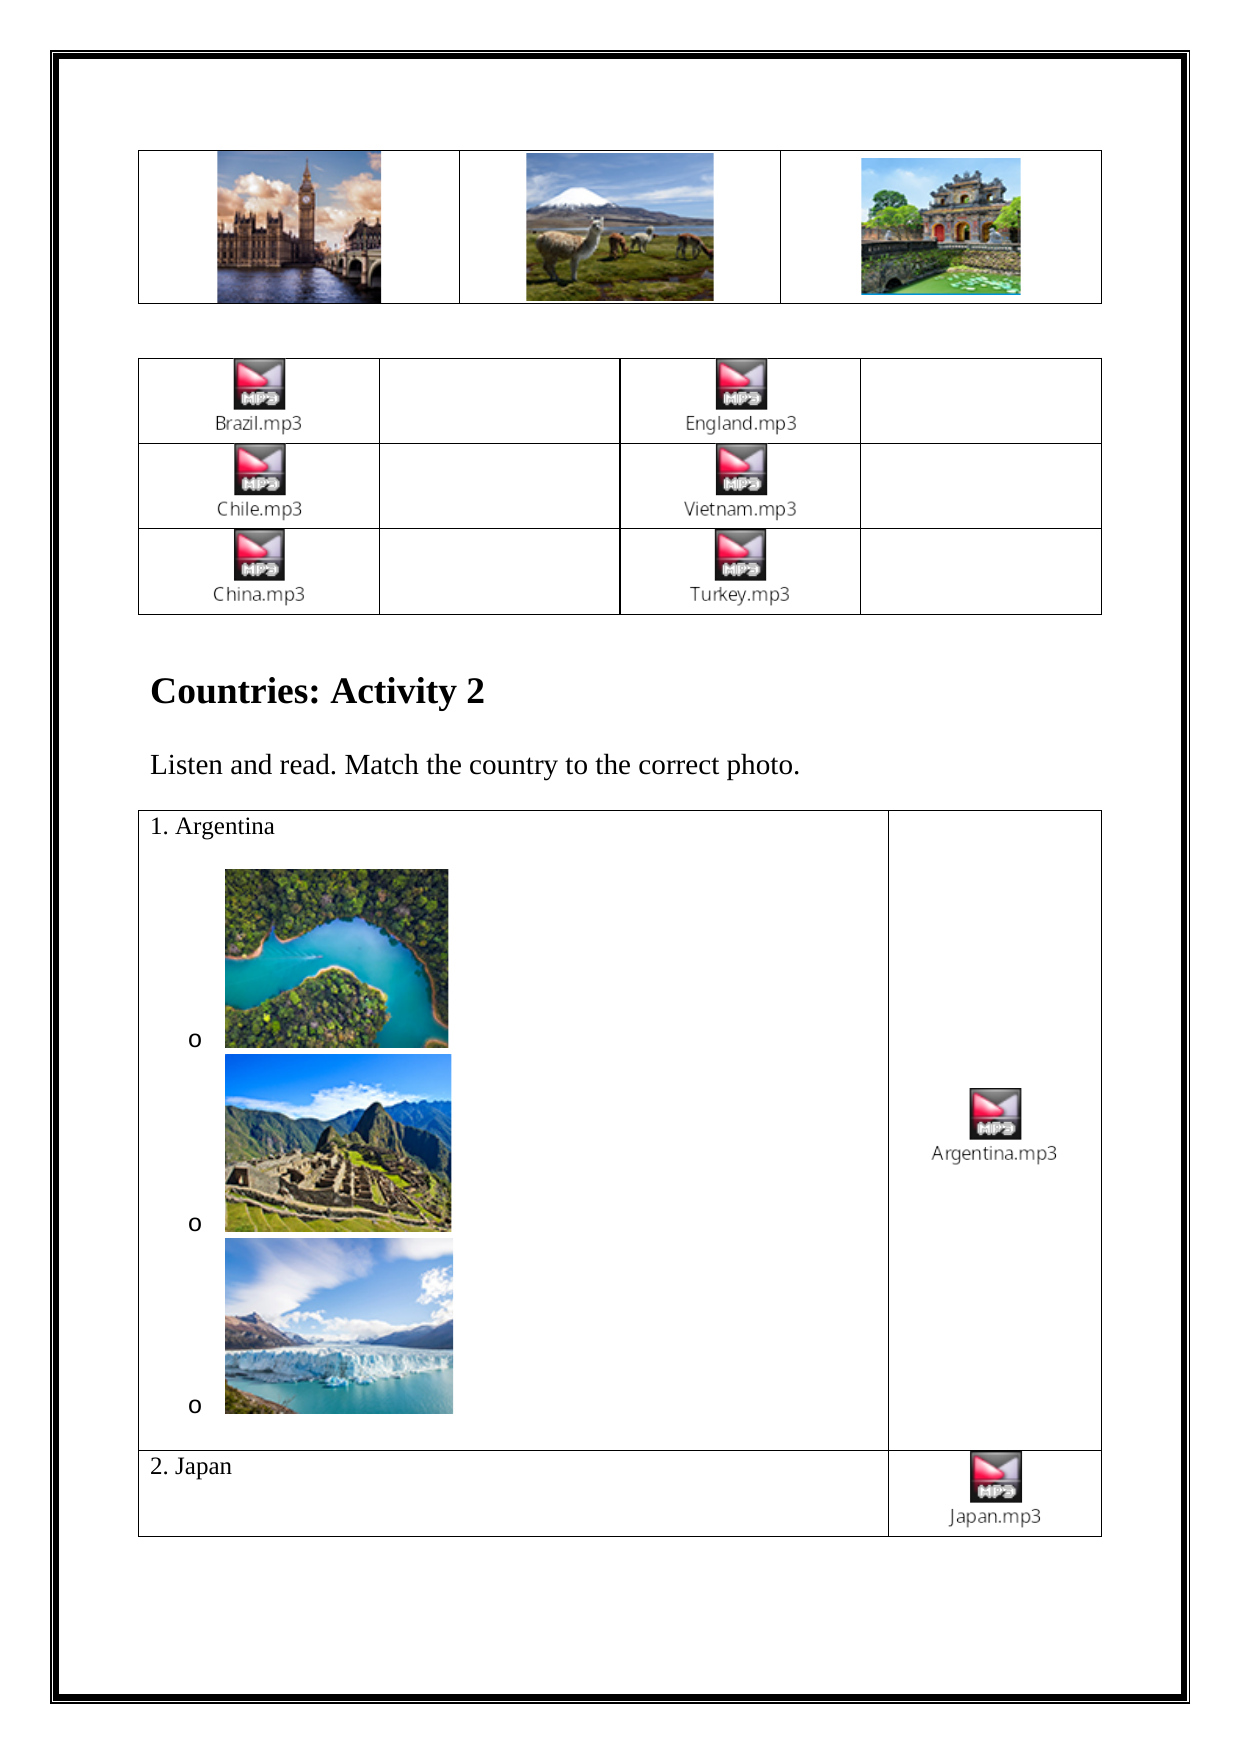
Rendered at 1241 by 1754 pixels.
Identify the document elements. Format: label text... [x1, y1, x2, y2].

picture [526, 153, 714, 301]
table_cell [380, 529, 619, 614]
table_header [861, 359, 1101, 443]
text Countries: Activity 2 [150, 669, 1090, 712]
table_cell [861, 529, 1101, 614]
table_cell [139, 444, 379, 528]
table_header 1. Argentina [139, 811, 888, 1450]
table_cell [380, 444, 619, 528]
text Listen and read. Match the country to the correct photo. [150, 747, 1090, 781]
table_cell [781, 151, 1101, 303]
table_cell [621, 529, 860, 614]
table_cell [460, 151, 780, 303]
table_header [380, 359, 619, 443]
table_cell [861, 444, 1101, 528]
table_cell 2. Japan [139, 1451, 888, 1536]
table_cell [139, 151, 217, 303]
table_cell [889, 1451, 1101, 1536]
table_cell [382, 151, 459, 303]
picture [861, 158, 1021, 293]
table_header [139, 359, 379, 443]
picture [217, 151, 382, 303]
table_cell [139, 529, 379, 614]
table_header [889, 811, 1101, 1450]
table_header [621, 359, 860, 443]
table_cell [621, 444, 860, 528]
picture [225, 869, 449, 1048]
picture [225, 1054, 452, 1232]
picture [225, 1238, 454, 1414]
